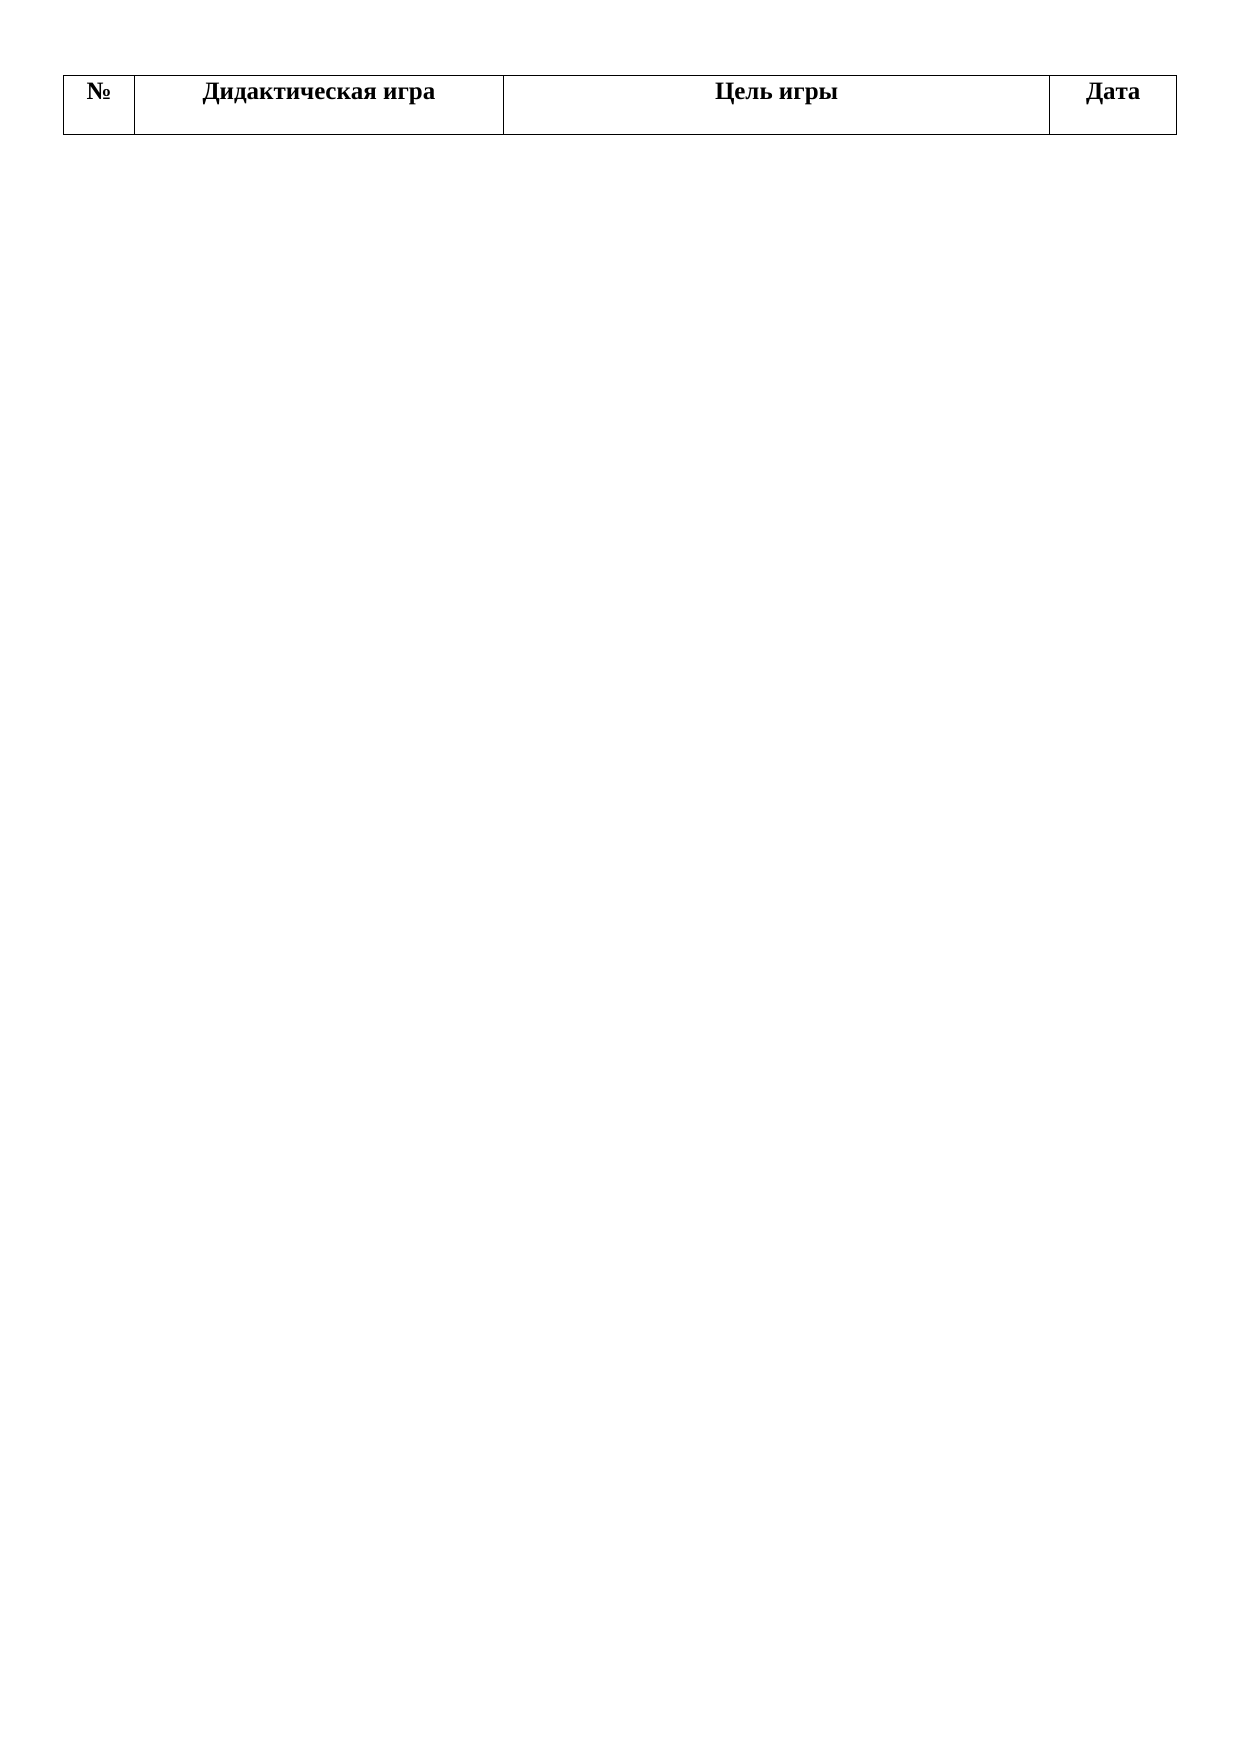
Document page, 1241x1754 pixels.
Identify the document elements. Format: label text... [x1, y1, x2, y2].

table_header Дата [1050, 76, 1176, 133]
table_header Цель игры [504, 76, 1049, 133]
table_header № [64, 76, 134, 133]
table_header Дидактическая игра [135, 76, 503, 133]
